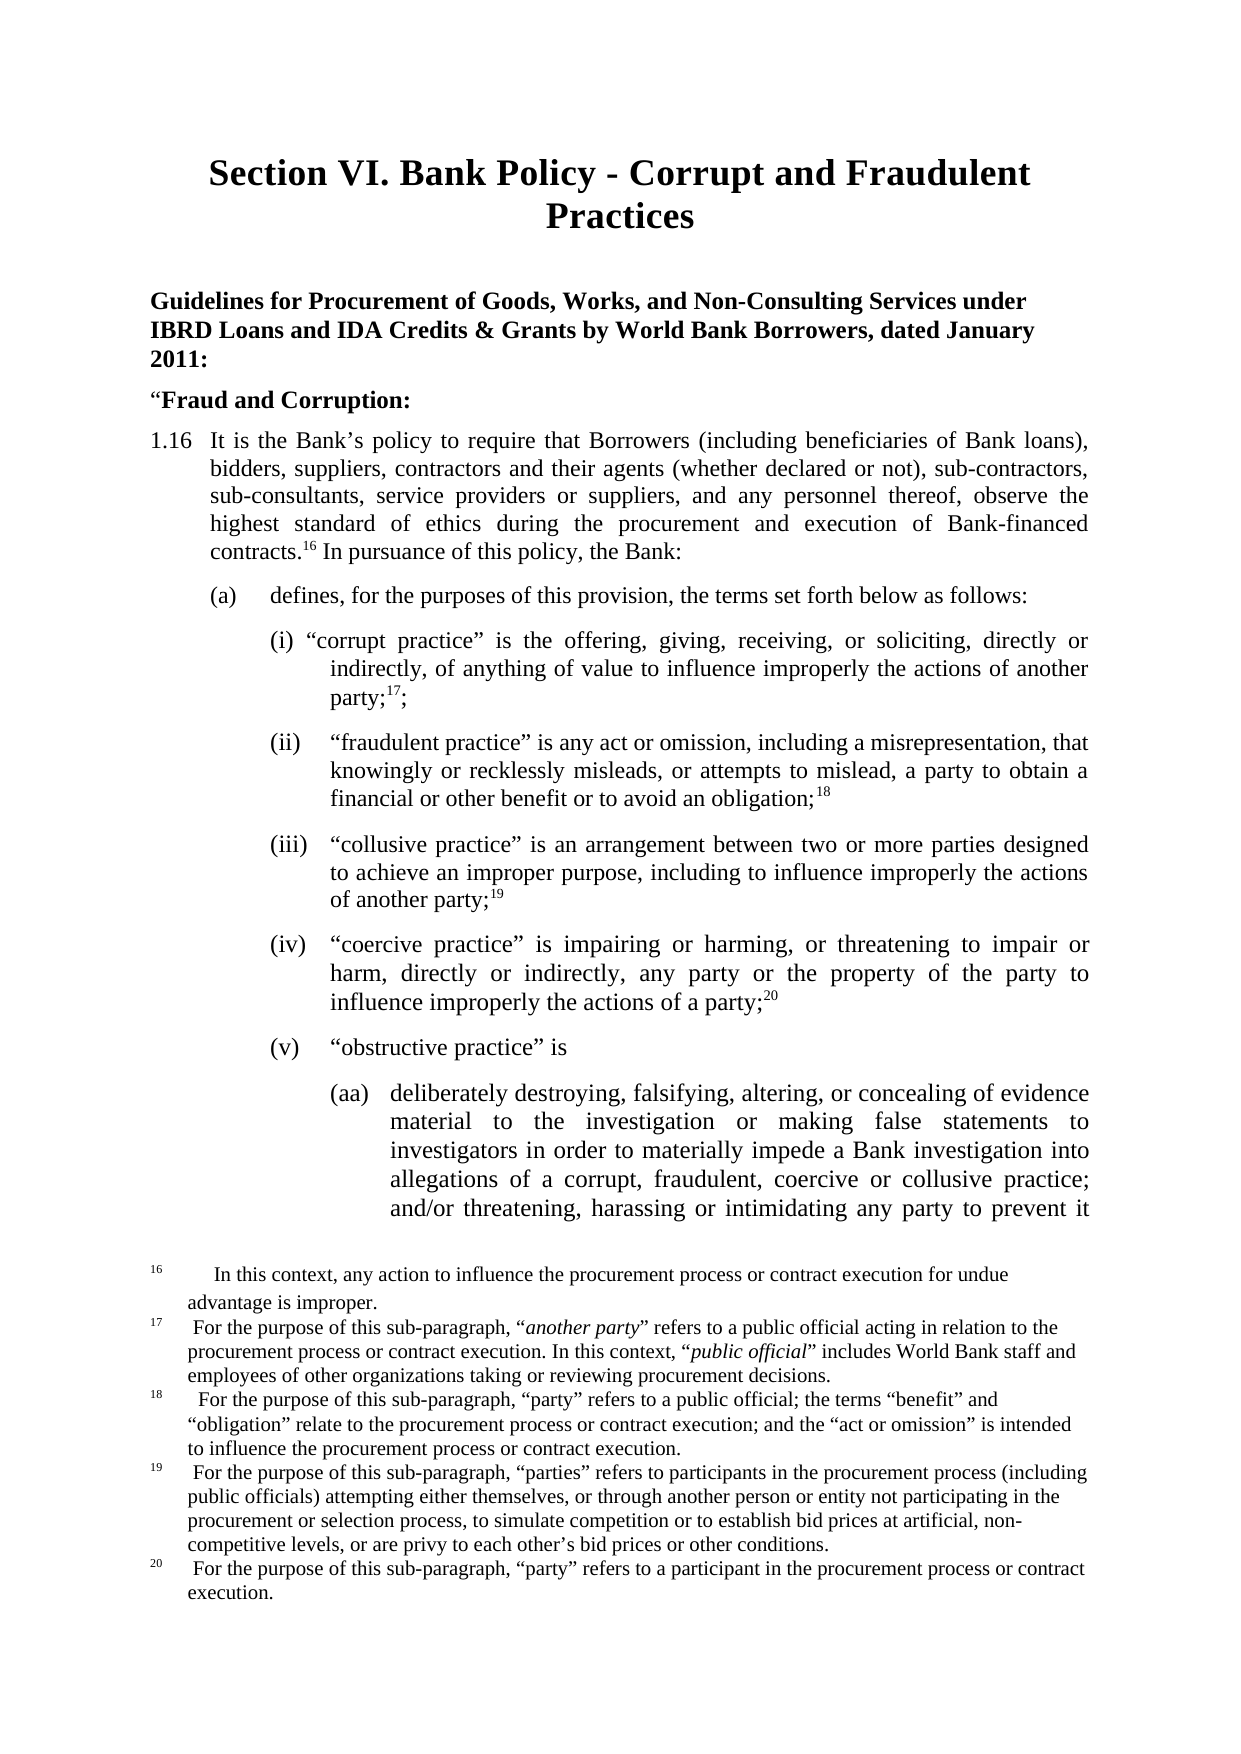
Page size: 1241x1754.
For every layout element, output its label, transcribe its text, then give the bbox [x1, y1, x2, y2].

text Guidelines for Procurement of Goods, Works, and Non-Consulting Services under IBRD Loans and IDA Credits & Grants by World Bank Borrowers, dated January 2011: [150, 286, 1090, 372]
text (iii) “collusive practice” is an arrangement between two or more parties designed to achieve an improper purpose, including to influence improperly the actions of another party; [270, 829, 1090, 913]
text Section VI. Bank Policy - Corrupt and Fraudulent Practices [150, 150, 1090, 236]
text (a) defines, for the purposes of this provision, the terms set forth below as follows: [210, 581, 1090, 608]
text (ii) “fraudulent practice” is any act or omission, including a misrepresentation, that knowingly or recklessly misleads, or attempts to mislead, a party to obtain a financial or other benefit or to avoid an obligation; [270, 727, 1090, 812]
text (i) “corrupt practice” is the offering, giving, receiving, or soliciting, directly or indirectly, of anything of value to influence improperly the actions of another party;; [270, 625, 1090, 710]
text (iv) “coercive practice” is impairing or harming, or threatening to impair or harm, directly or indirectly, any party or the property of the party to influence improperly the actions of a party; [270, 929, 1090, 1016]
text “Fraud and Corruption: [150, 385, 1090, 414]
text (aa) deliberately destroying, falsifying, altering, or concealing of evidence material to the investigation or making false statements to investigators in order to materially impede a Bank investigation into allegations of a corrupt, fraudulent, coercive or collusive practice; and/or threatening, harassing or intimidating any party to prevent it from disclosing its knowledge of matters relevant to the investigation or from pursuing the investigation, or [330, 1078, 1090, 1221]
text (v) “obstructive practice” is [270, 1032, 1090, 1061]
text 1.16 It is the Bank’s policy to require that Borrowers (including beneficiaries of Bank loans), bidders, suppliers, contractors and their agents (whether declared or not), sub-contractors, sub-consultants, service providers or suppliers, and any personnel thereof, observe the highest standard of ethics during the procurement and execution of Bank-financed contracts. In pursuance of this policy, the Bank: [150, 426, 1090, 564]
